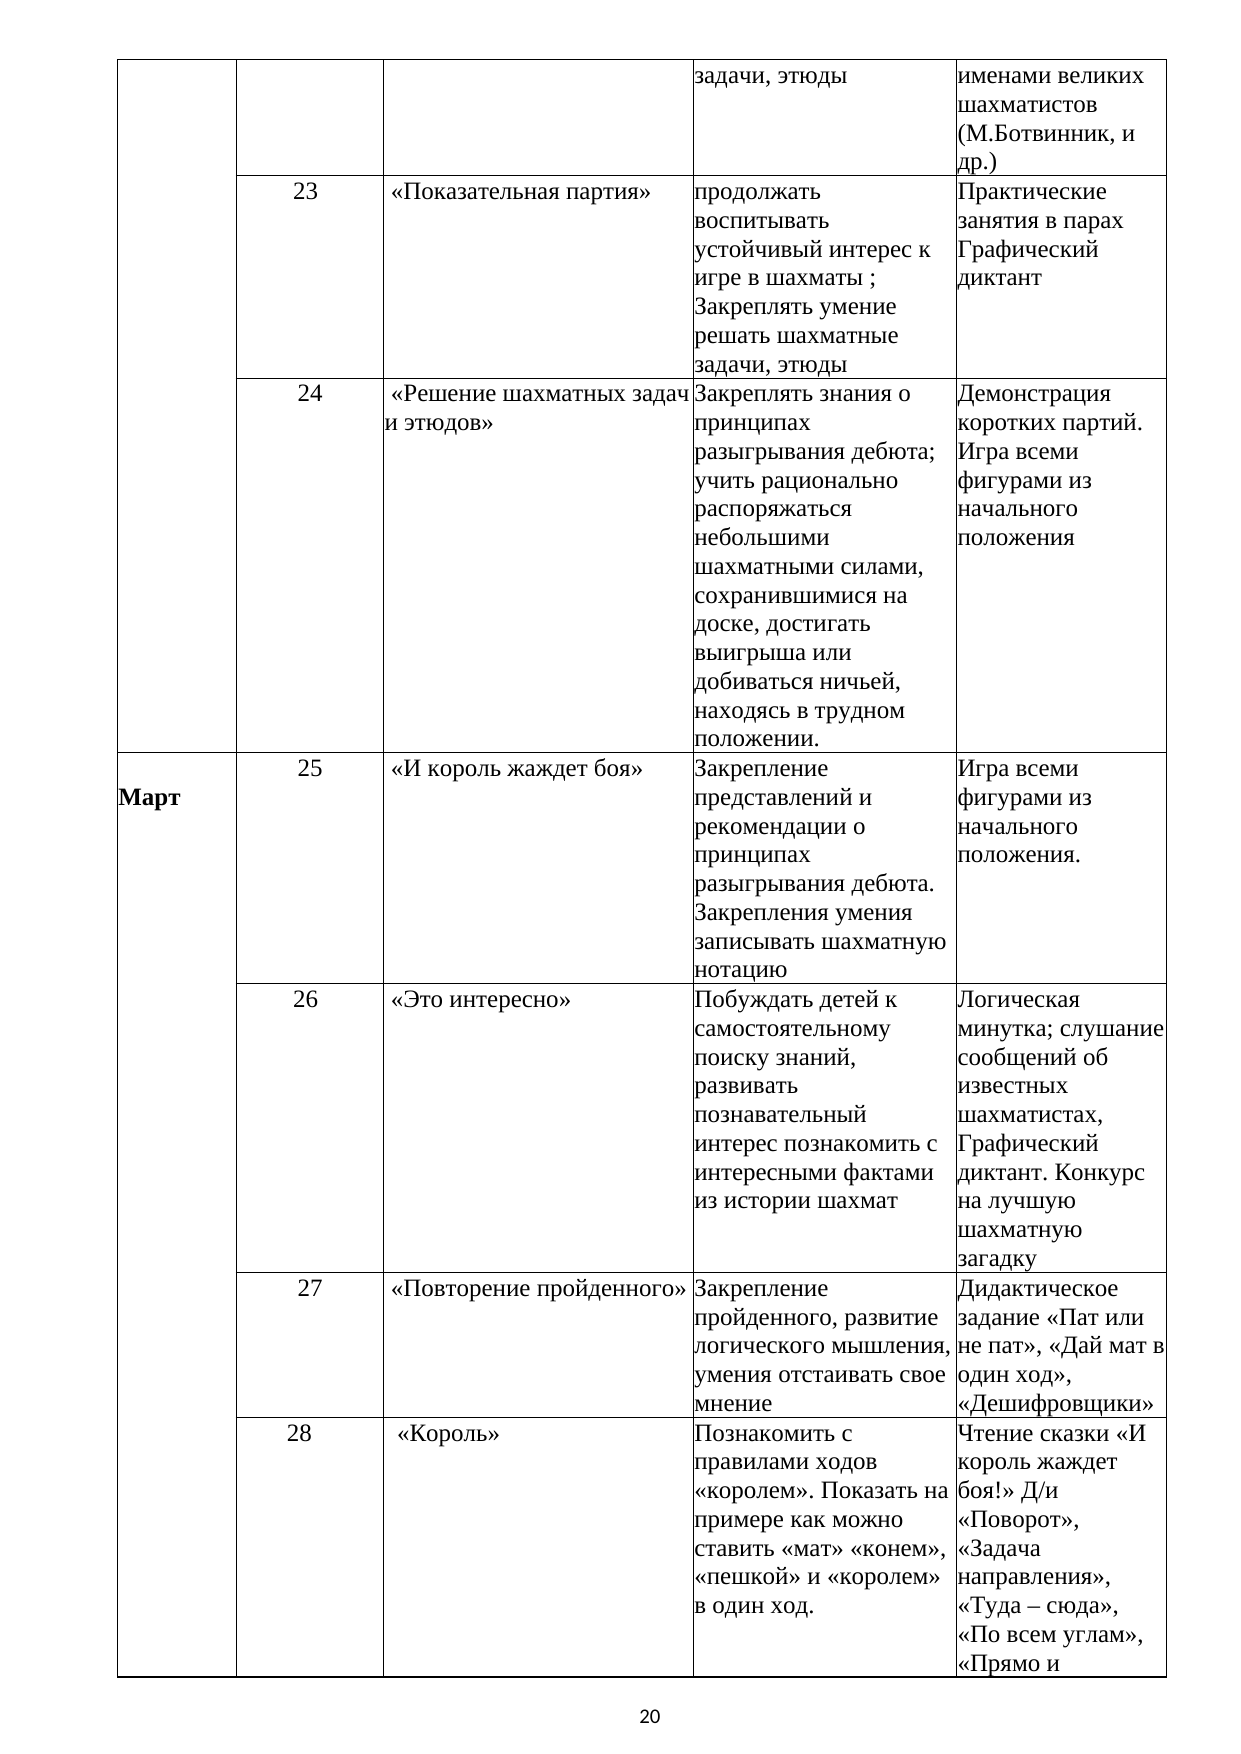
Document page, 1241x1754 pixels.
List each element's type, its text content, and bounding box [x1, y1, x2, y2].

table_cell Практические занятия в парах Графический диктант [957, 176, 1166, 377]
table_cell «Решение шахматных задач и этюдов» [384, 379, 693, 752]
table_cell 23 [237, 176, 383, 377]
table_cell 28 [237, 1418, 383, 1676]
table_cell продолжать воспитывать устойчивый интерес к игре в шахматы ; Закреплять умение решать шахматные задачи, этюды [694, 176, 956, 377]
table_cell 27 [237, 1273, 383, 1417]
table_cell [957, 60, 1166, 175]
table_cell Закрепление пройденного, развитие логического мышления, умения отстаивать свое мнение [694, 1273, 956, 1417]
table_cell Демонстрация коротких партий. Игра всеми фигурами из начального положения [957, 379, 1166, 752]
table_cell «И король жаждет боя» [384, 753, 693, 983]
table_cell Логическая минутка; слушание сообщений об известных шахматистах, Графический диктант. Конкурс на лучшую шахматную загадку [957, 984, 1166, 1272]
table_cell 24 [237, 379, 383, 752]
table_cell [957, 1418, 1166, 1676]
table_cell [694, 60, 956, 175]
table_cell «Это интересно» [384, 984, 693, 1272]
table_cell 26 [237, 984, 383, 1272]
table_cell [384, 60, 693, 175]
table_cell Дидактическое задание «Пат или не пат», «Дай мат в один ход», «Дешифровщики» [957, 1273, 1166, 1417]
table_cell Закрепление представлений и рекомендации о принципах разыгрывания дебюта. Закрепления умения записывать шахматную нотацию [694, 753, 956, 983]
table_cell Игра всеми фигурами из начального положения. [957, 753, 1166, 983]
table_cell «Повторение пройденного» [384, 1273, 693, 1417]
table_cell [694, 1418, 956, 1676]
table_cell Март [118, 753, 236, 1676]
table_cell Закреплять знания о принципах разыгрывания дебюта; учить рационально распоряжаться небольшими шахматными силами, сохранившимися на доске, достигать выигрыша или добиваться ничьей, находясь в трудном положении. [694, 379, 956, 752]
table_cell «Король» [384, 1418, 693, 1676]
table_cell «Показательная партия» [384, 176, 693, 377]
table_cell 25 [237, 753, 383, 983]
table_cell 22 [237, 60, 383, 175]
table_cell Побуждать детей к самостоятельному поиску знаний, развивать познавательный интерес познакомить с интересными фактами из истории шахмат [694, 984, 956, 1272]
